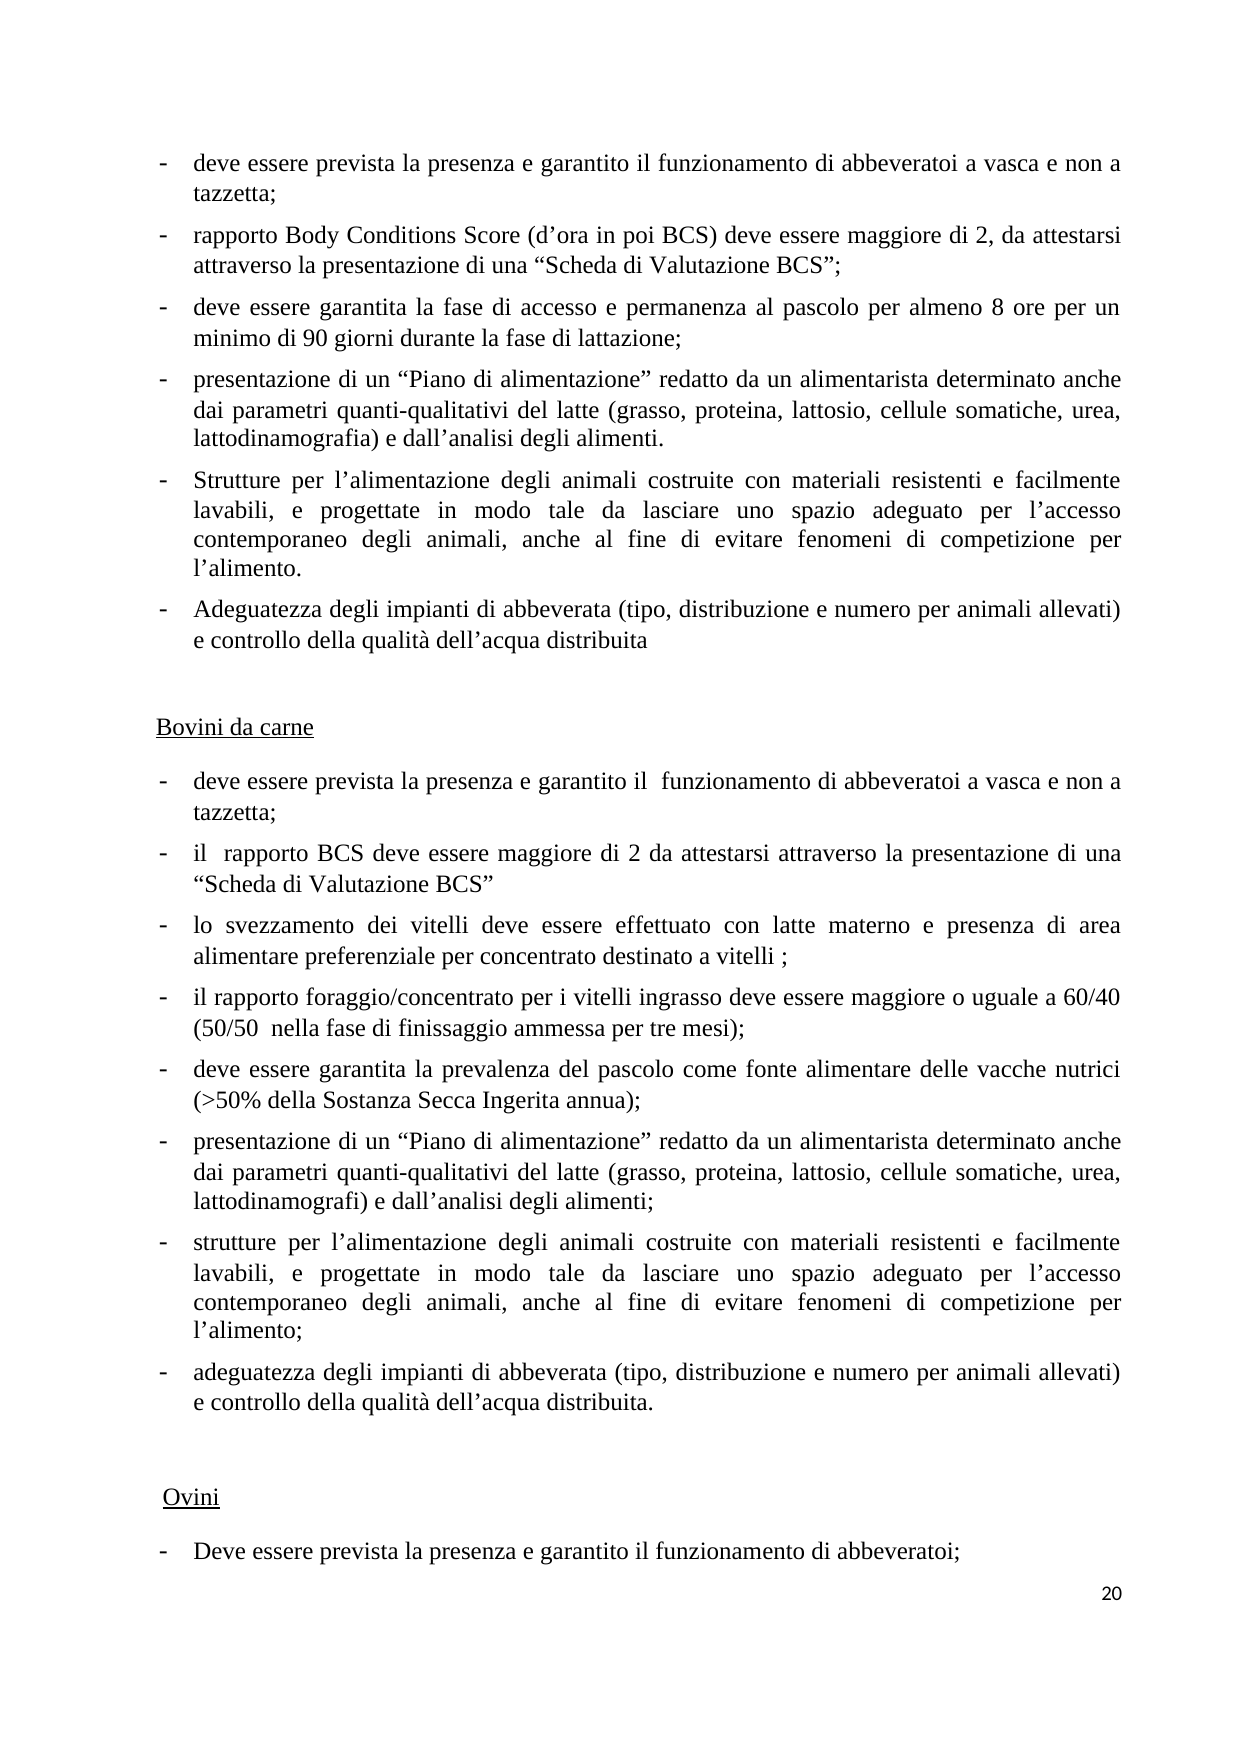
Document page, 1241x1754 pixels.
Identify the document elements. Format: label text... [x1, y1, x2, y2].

list deve essere garantita la fase di accesso e permanenza al pascolo per almeno 8 ore per un minimo di 90 giorni durante la fase di lattazione; [156, 292, 1122, 351]
list adeguatezza degli impianti di abbeverata (tipo, distribuzione e numero per animali allevati) e controllo della qualità dell’acqua distribuita. [156, 1357, 1122, 1416]
list deve essere prevista la presenza e garantito il funzionamento di abbeveratoi a vasca e non a tazzetta; [156, 766, 1122, 825]
list il rapporto foraggio/concentrato per i vitelli ingrasso deve essere maggiore o uguale a 60/40 (50/50 nella fase di finissaggio ammessa per tre mesi); [156, 982, 1122, 1042]
list Adeguatezza degli impianti di abbeverata (tipo, distribuzione e numero per animali allevati) e controllo della qualità dell’acqua distribuita [156, 594, 1122, 654]
list lo svezzamento dei vitelli deve essere effettuato con latte materno e presenza di area alimentare preferenziale per concentrato destinato a vitelli ; [156, 910, 1122, 969]
list rapporto Body Conditions Score (d’ora in poi BCS) deve essere maggiore di 2, da attestarsi attraverso la presentazione di una “Scheda di Valutazione BCS”; [156, 220, 1122, 279]
list presentazione di un “Piano di alimentazione” redatto da un alimentarista determinato anche dai parametri quanti-qualitativi del latte (grasso, proteina, lattosio, cellule somatiche, urea, lattodinamografia) e dall’analisi degli alimenti. [156, 364, 1122, 452]
list Deve essere prevista la presenza e garantito il funzionamento di abbeveratoi; [156, 1536, 1122, 1567]
text Bovini da carne [156, 712, 1122, 741]
list deve essere prevista la presenza e garantito il funzionamento di abbeveratoi a vasca e non a tazzetta; [156, 148, 1122, 207]
list presentazione di un “Piano di alimentazione” redatto da un alimentarista determinato anche dai parametri quanti-qualitativi del latte (grasso, proteina, lattosio, cellule somatiche, urea, lattodinamografi) e dall’analisi degli alimenti; [156, 1126, 1122, 1214]
text Ovini [118, 1482, 1122, 1511]
list il rapporto BCS deve essere maggiore di 2 da attestarsi attraverso la presentazione di una “Scheda di Valutazione BCS” [156, 838, 1122, 897]
list Strutture per l’alimentazione degli animali costruite con materiali resistenti e facilmente lavabili, e progettate in modo tale da lasciare uno spazio adeguato per l’accesso contemporaneo degli animali, anche al fine di evitare fenomeni di competizione per l’alimento. [156, 465, 1122, 582]
list deve essere garantita la prevalenza del pascolo come fonte alimentare delle vacche nutrici (>50% della Sostanza Secca Ingerita annua); [156, 1054, 1122, 1114]
